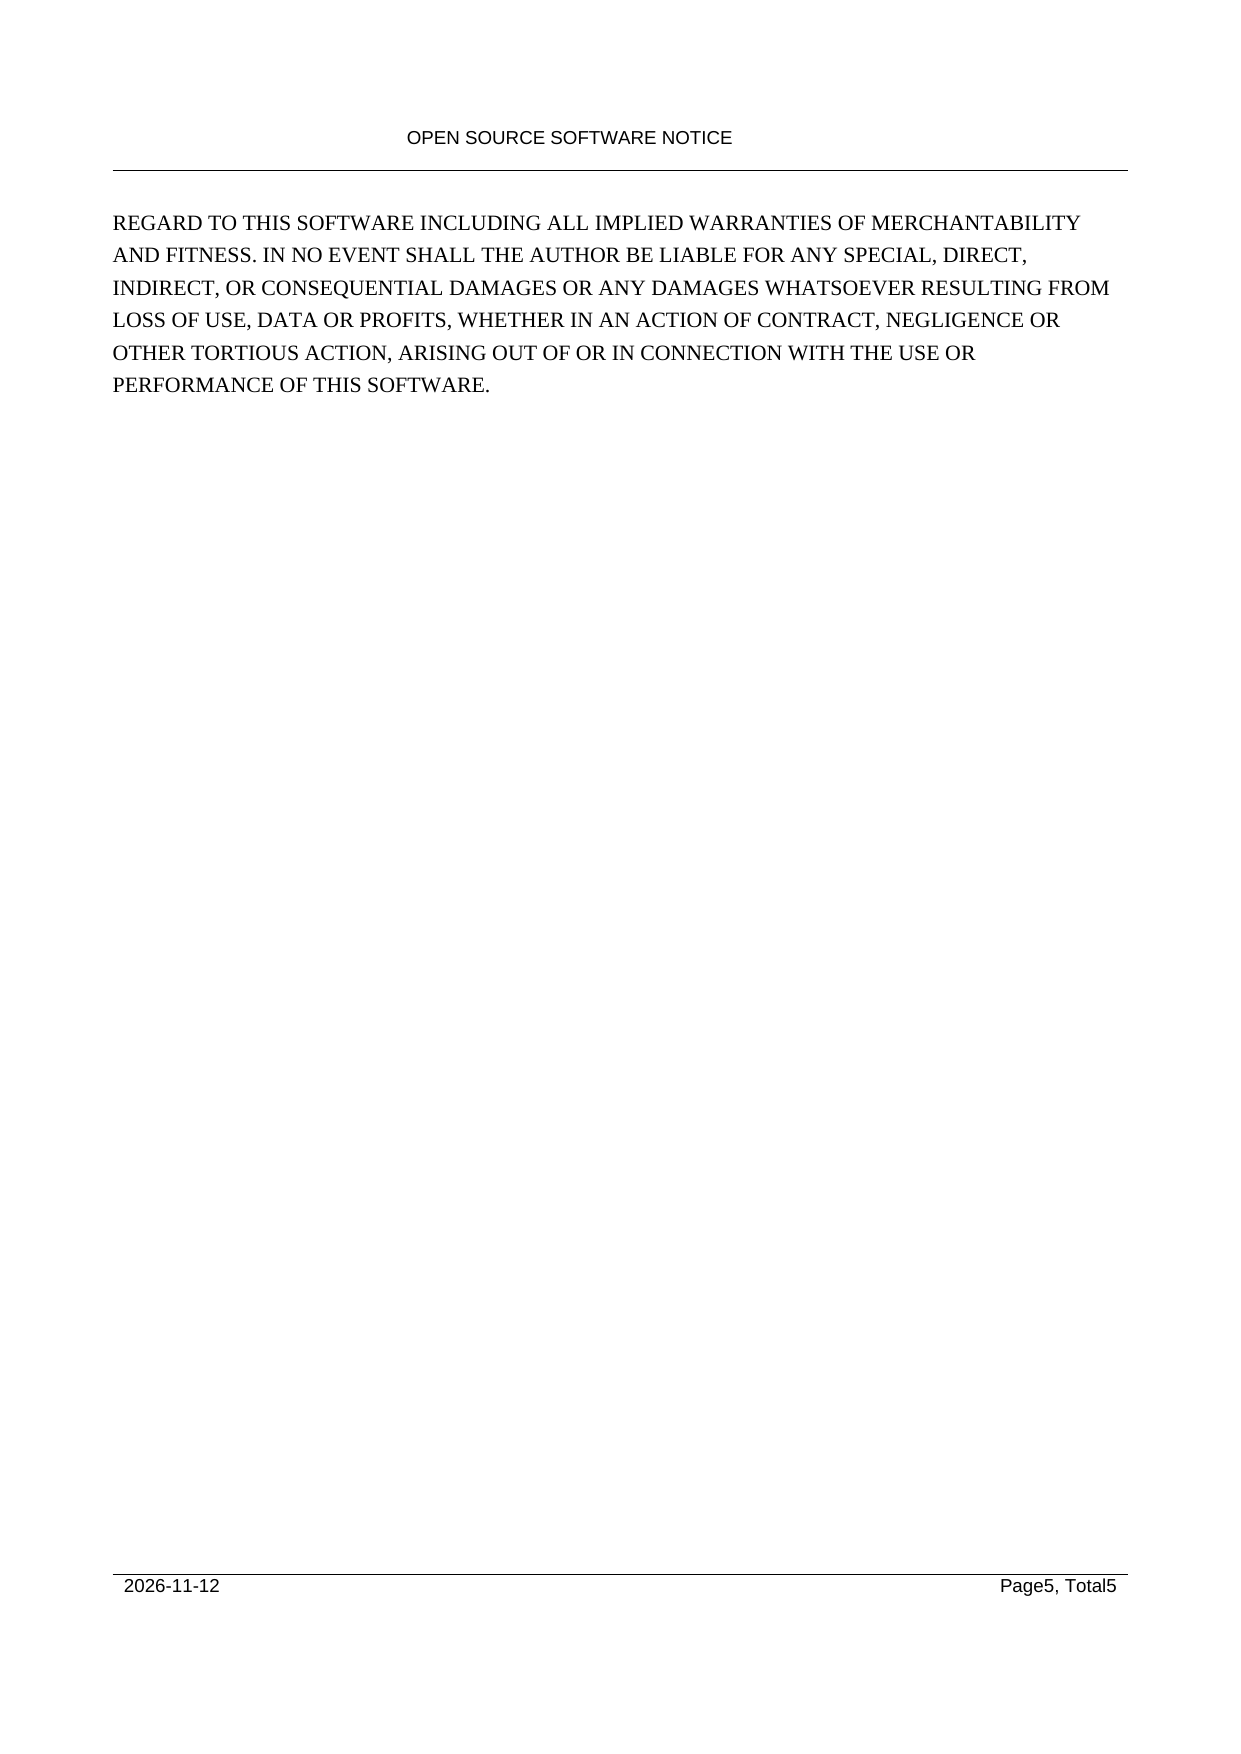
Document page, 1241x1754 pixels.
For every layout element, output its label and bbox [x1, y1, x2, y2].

text [112, 206, 1128, 434]
